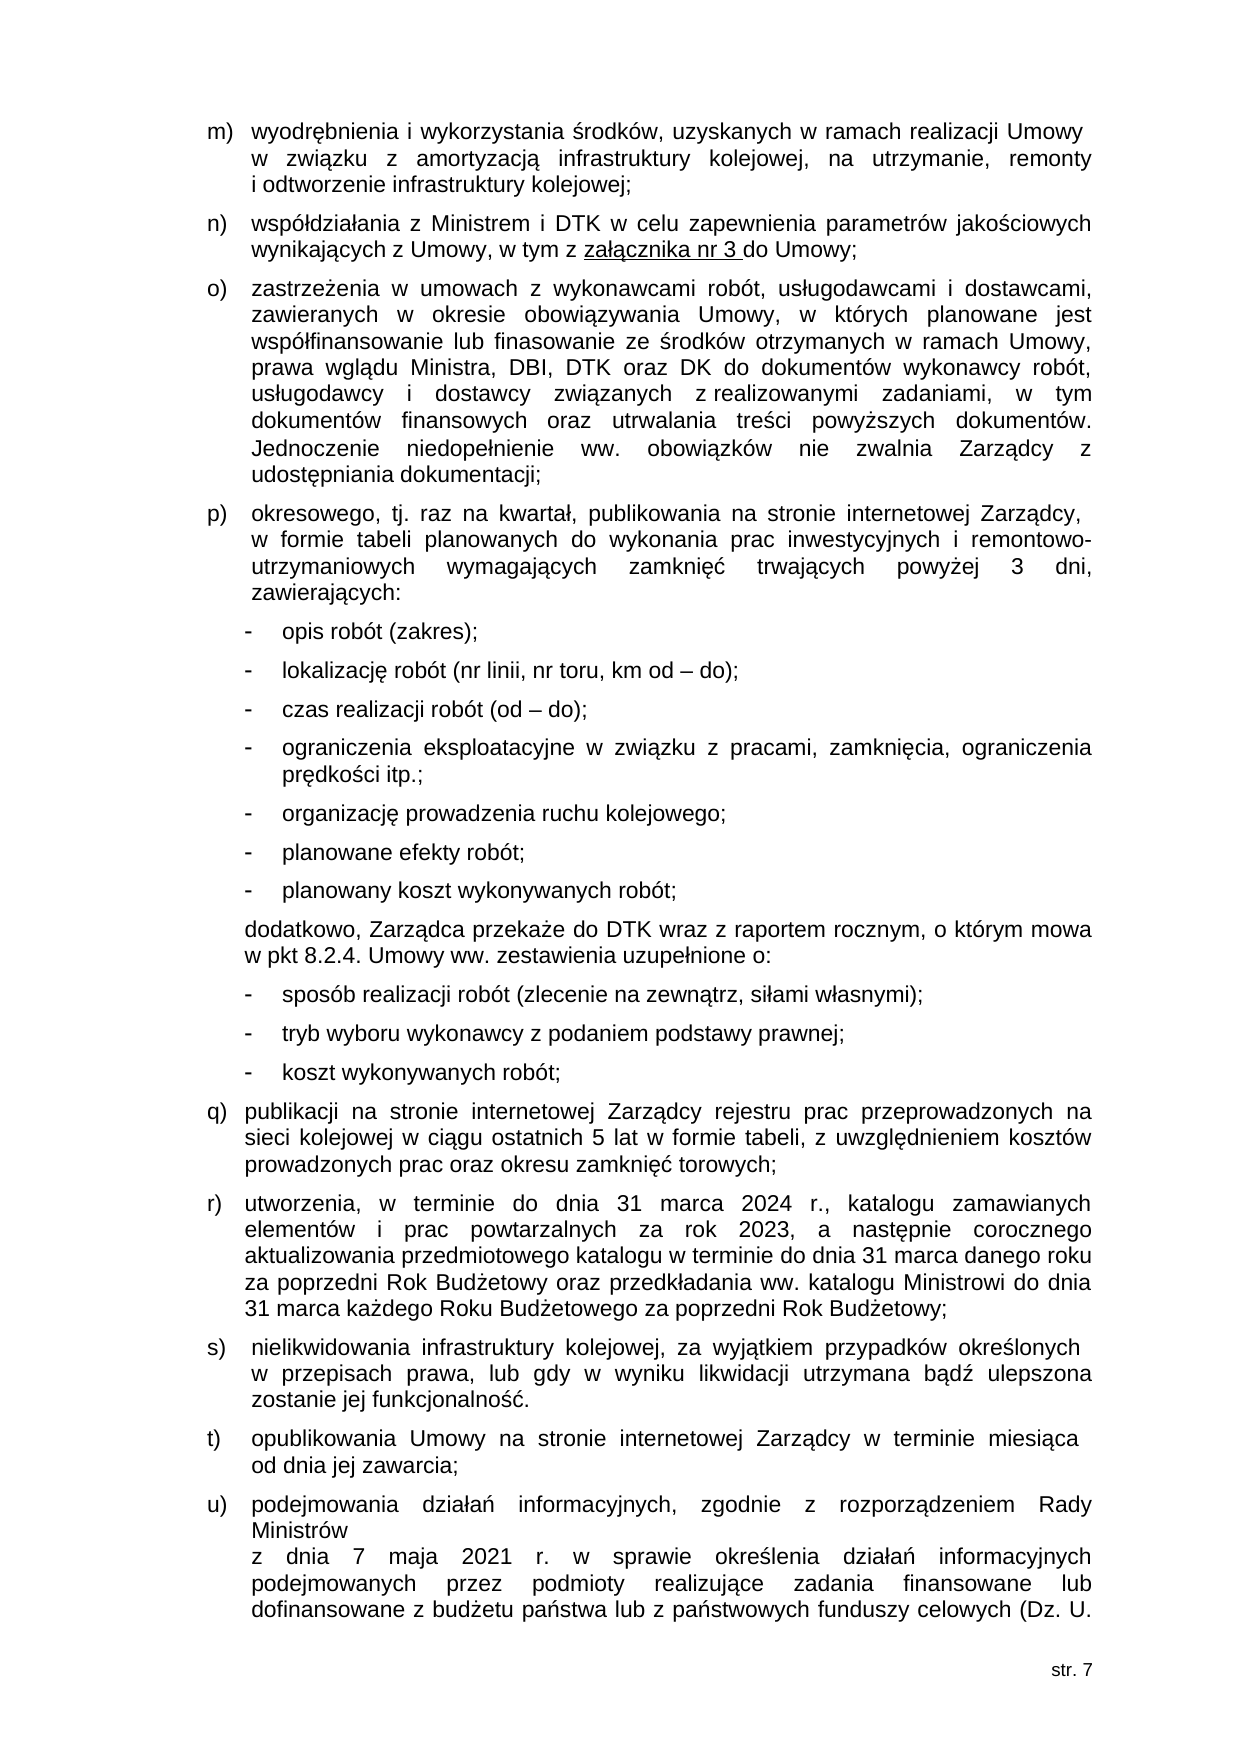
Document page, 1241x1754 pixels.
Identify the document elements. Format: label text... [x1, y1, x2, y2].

list planowane efekty robót; [244, 838, 1092, 865]
list publikacji na stronie internetowej Zarządcy rejestru prac przeprowadzonych na sieci kolejowej w ciągu ostatnich 5 lat w formie tabeli, z uwzględnieniem kosztów prowadzonych prac oraz okresu zamknięć torowych; [207, 1098, 1092, 1177]
list zastrzeżenia w umowach z wykonawcami robót, usługodawcami i dostawcami, zawieranych w okresie obowiązywania Umowy, w których planowane jest współfinansowanie lub finasowanie ze środków otrzymanych w ramach Umowy, prawa wglądu Ministra, DBI, DTK oraz DK do dokumentów wykonawcy robót, usługodawcy i dostawcy związanych z realizowanymi zadaniami, w tym dokumentów finansowych oraz utrwalania treści powyższych dokumentów. Jednoczenie niedopełnienie ww. obowiązków nie zwalnia Zarządcy z udostępniania dokumentacji; [207, 275, 1092, 487]
list czas realizacji robót (od – do); [244, 696, 1092, 722]
list współdziałania z Ministrem i DTK w celu zapewnienia parametrów jakościowych wynikających z Umowy, w tym z załącznika nr 3 do Umowy; [207, 210, 1092, 262]
list sposób realizacji robót (zlecenie na zewnątrz, siłami własnymi); [244, 981, 1092, 1008]
list okresowego, tj. raz na kwartał, publikowania na stronie internetowej Zarządcy, w formie tabeli planowanych do wykonania prac inwestycyjnych i remontowo-utrzymaniowych wymagających zamknięć trwających powyżej 3 dni, zawierających: [207, 500, 1092, 605]
list planowany koszt wykonywanych robót; [244, 877, 1092, 904]
list opublikowania Umowy na stronie internetowej Zarządcy w terminie miesiąca od dnia jej zawarcia; [207, 1425, 1092, 1478]
text dodatkowo, Zarządca przekaże do DTK wraz z raportem rocznym, o którym mowa w pkt 8.2.4. Umowy ww. zestawienia uzupełnione o: [244, 916, 1092, 969]
list tryb wyboru wykonawcy z podaniem podstawy prawnej; [244, 1020, 1092, 1047]
list ograniczenia eksploatacyjne w związku z pracami, zamknięcia, ograniczenia prędkości itp.; [244, 734, 1092, 787]
list koszt wykonywanych robót; [244, 1059, 1092, 1085]
list wyodrębnienia i wykorzystania środków, uzyskanych w ramach realizacji Umowy w związku z amortyzacją infrastruktury kolejowej, na utrzymanie, remonty i odtworzenie infrastruktury kolejowej; [207, 118, 1092, 197]
list organizację prowadzenia ruchu kolejowego; [244, 799, 1092, 826]
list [207, 1491, 1092, 1622]
list opis robót (zakres); [244, 618, 1092, 644]
list lokalizację robót (nr linii, nr toru, km od – do); [244, 657, 1092, 683]
list nielikwidowania infrastruktury kolejowej, za wyjątkiem przypadków określonych w przepisach prawa, lub gdy w wyniku likwidacji utrzymana bądź ulepszona zostanie jej funkcjonalność. [207, 1334, 1092, 1413]
list utworzenia, w terminie do dnia 31 marca 2024 r., katalogu zamawianych elementów i prac powtarzalnych za rok 2023, a następnie corocznego aktualizowania przedmiotowego katalogu w terminie do dnia 31 marca danego roku za poprzedni Rok Budżetowy oraz przedkładania ww. katalogu Ministrowi do dnia 31 marca każdego Roku Budżetowego za poprzedni Rok Budżetowy; [207, 1189, 1092, 1321]
